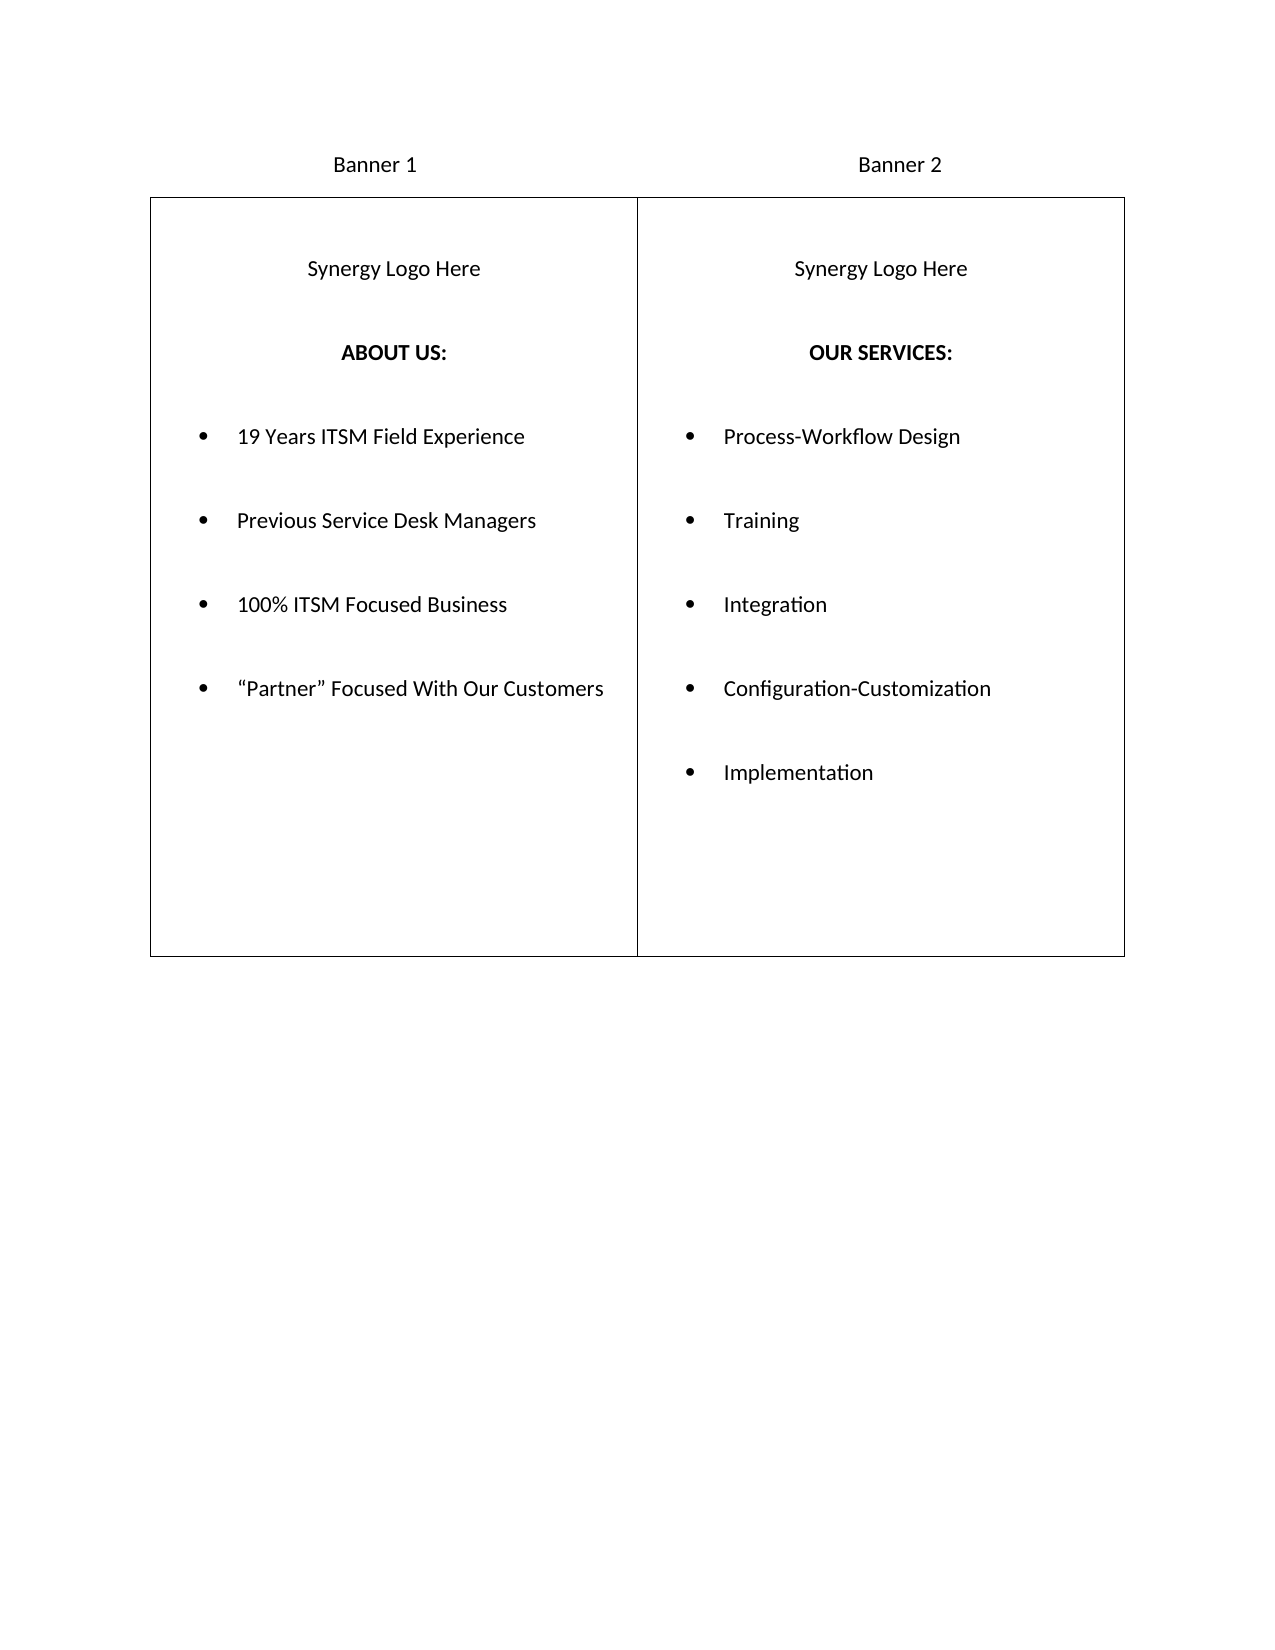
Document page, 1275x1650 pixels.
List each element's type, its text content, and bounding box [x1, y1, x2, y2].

table_header Synergy Logo Here ABOUT US: 19 Years ITSM Field Experience Previous Service Desk Managers 100% ITSM Focused Business “Partner” Focused With Our Customers [151, 198, 637, 956]
table_header Synergy Logo Here OUR SERVICES: Process-Workflow Design Training Integration Configuration-Customization Implementation [638, 198, 1124, 956]
text Banner 1 Banner 2 [150, 150, 1125, 178]
